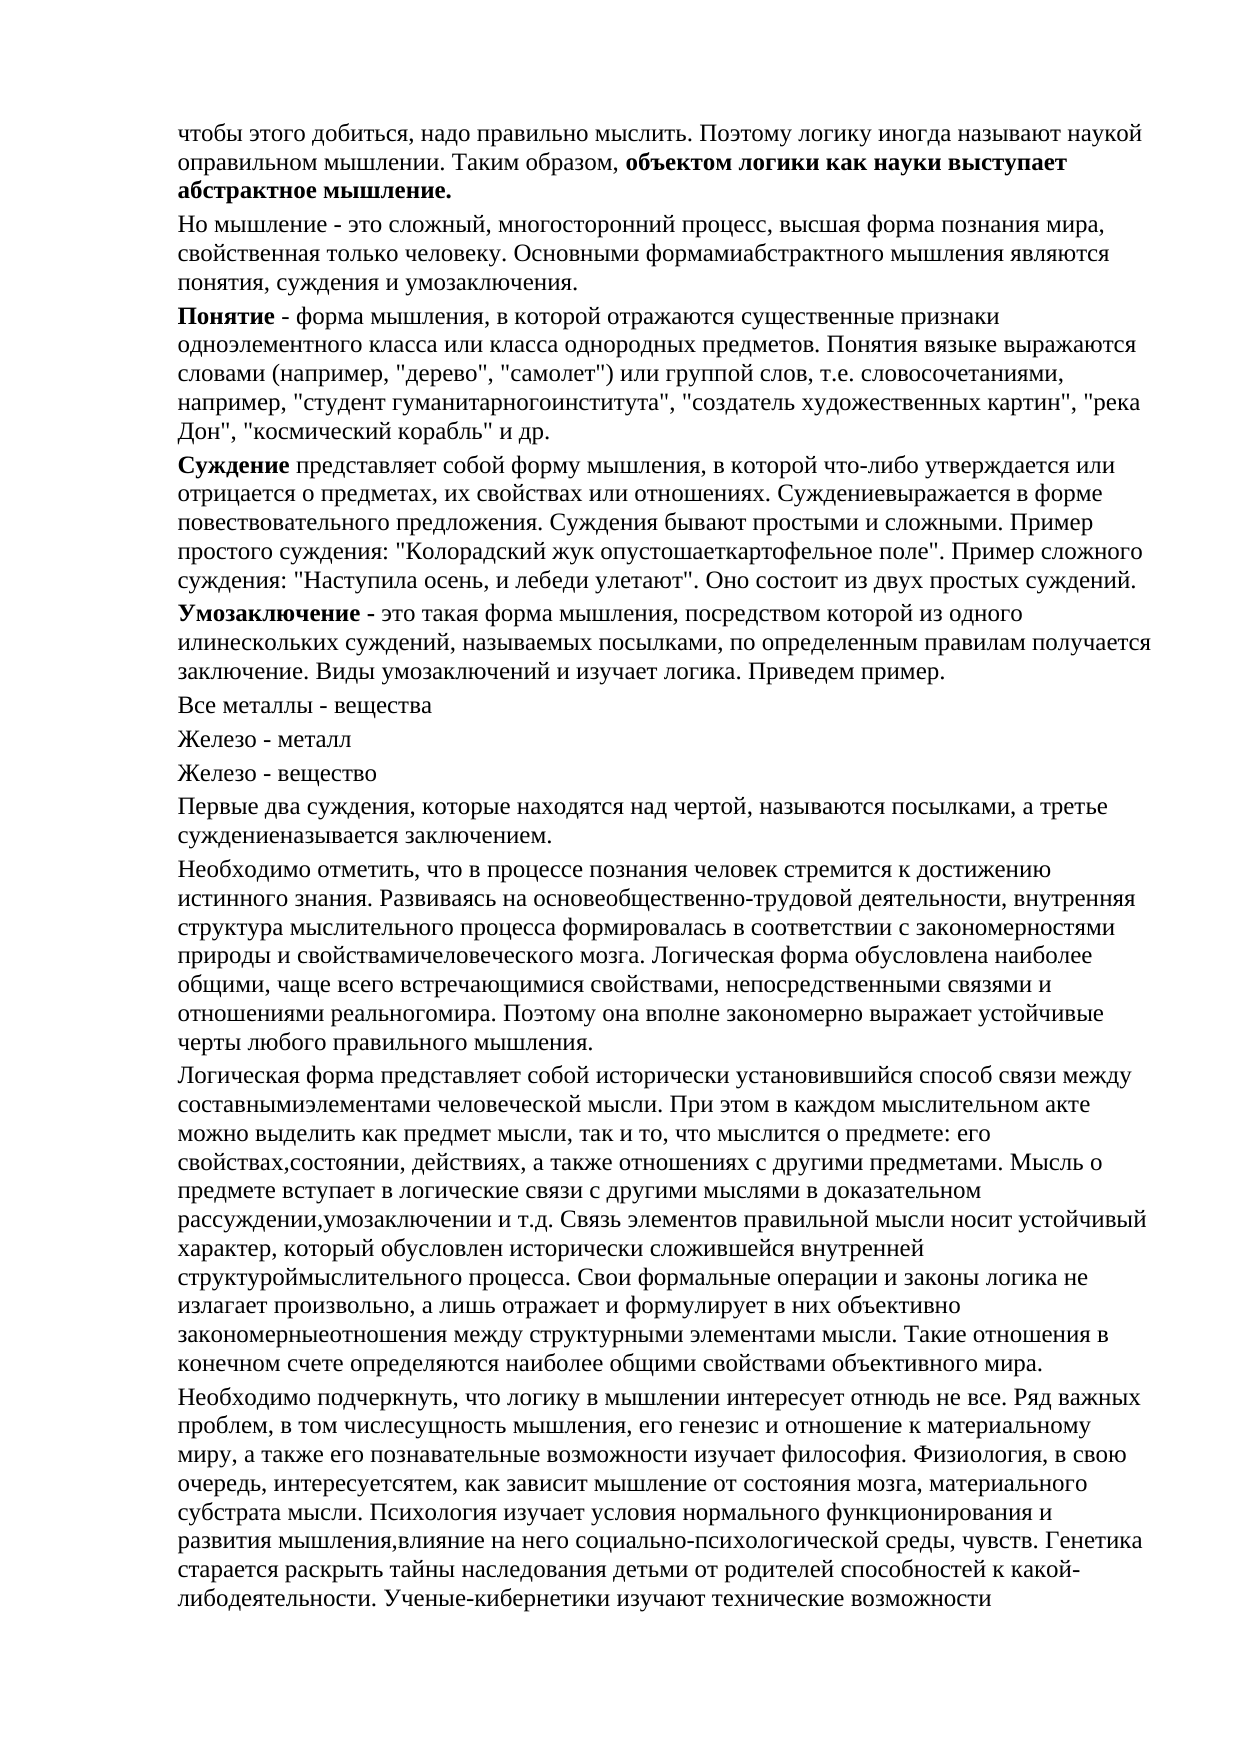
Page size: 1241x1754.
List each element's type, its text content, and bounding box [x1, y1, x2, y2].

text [177, 118, 1152, 204]
text Первые два суждения, которые находятся над чертой, называются посылками, а третье суждениеназывается заключением. [177, 791, 1152, 849]
text Все металлы - вещества [177, 690, 1152, 719]
text Но мышление - это сложный, многосторонний процесс, высшая форма познания мира, свойственная только человеку. Основными формамиабстрактного мышления являются понятия, суждения и умозаключения. [177, 209, 1152, 296]
text Суждение представляет собой форму мышления, в которой что-либо утверждается или отрицается о предметах, их свойствах или отношениях. Суждениевыражается в форме повествовательного предложения. Суждения бывают простыми и сложными. Пример простого суждения: "Колорадский жук опустошаеткартофельное поле". Пример сложного суждения: "Наступила осень, и лебеди улетают". Оно состоит из двух простых суждений. [177, 450, 1152, 593]
text Понятие - форма мышления, в которой отражаются существенные признаки одноэлементного класса или класса однородных предметов. Понятия вязыке выражаются словами (например, "дерево", "самолет") или группой слов, т.е. словосочетаниями, например, "студент гуманитарногоинститута", "создатель художественных картин", "река Дон", "космический корабль" и др. [177, 301, 1152, 444]
text Необходимо отметить, что в процессе познания человек стремится к достижению истинного знания. Развиваясь на основеобщественно-трудовой деятельности, внутренняя структура мыслительного процесса формировалась в соответствии с закономерностями природы и свойствамичеловеческого мозга. Логическая форма обусловлена наиболее общими, чаще всего встречающимися свойствами, непосредственными связями и отношениями реальногомира. Поэтому она вполне закономерно выражает устойчивые черты любого правильного мышления. [177, 854, 1152, 1055]
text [177, 1382, 1152, 1612]
text Умозаключение - это такая форма мышления, посредством которой из одного илинескольких суждений, называемых посылками, по определенным правилам получается заключение. Виды умозаключений и изучает логика. Приведем пример. [177, 598, 1152, 685]
text Железо - металл [177, 724, 1152, 752]
text Логическая форма представляет собой исторически установившийся способ связи между составнымиэлементами человеческой мысли. При этом в каждом мыслительном акте можно выделить как предмет мысли, так и то, что мыслится о предмете: его свойствах,состоянии, действиях, а также отношениях с другими предметами. Мысль о предмете вступает в логические связи с другими мыслями в доказательном рассуждении,умозаключении и т.д. Связь элементов правильной мысли носит устойчивый характер, который обусловлен исторически сложившейся внутренней структуроймыслительного процесса. Свои формальные операции и законы логика не излагает произвольно, а лишь отражает и формулирует в них объективно закономерныеотношения между структурными элементами мысли. Такие отношения в конечном счете определяются наиболее общими свойствами объективного мира. [177, 1060, 1152, 1377]
text Железо - вещество [177, 758, 1152, 786]
